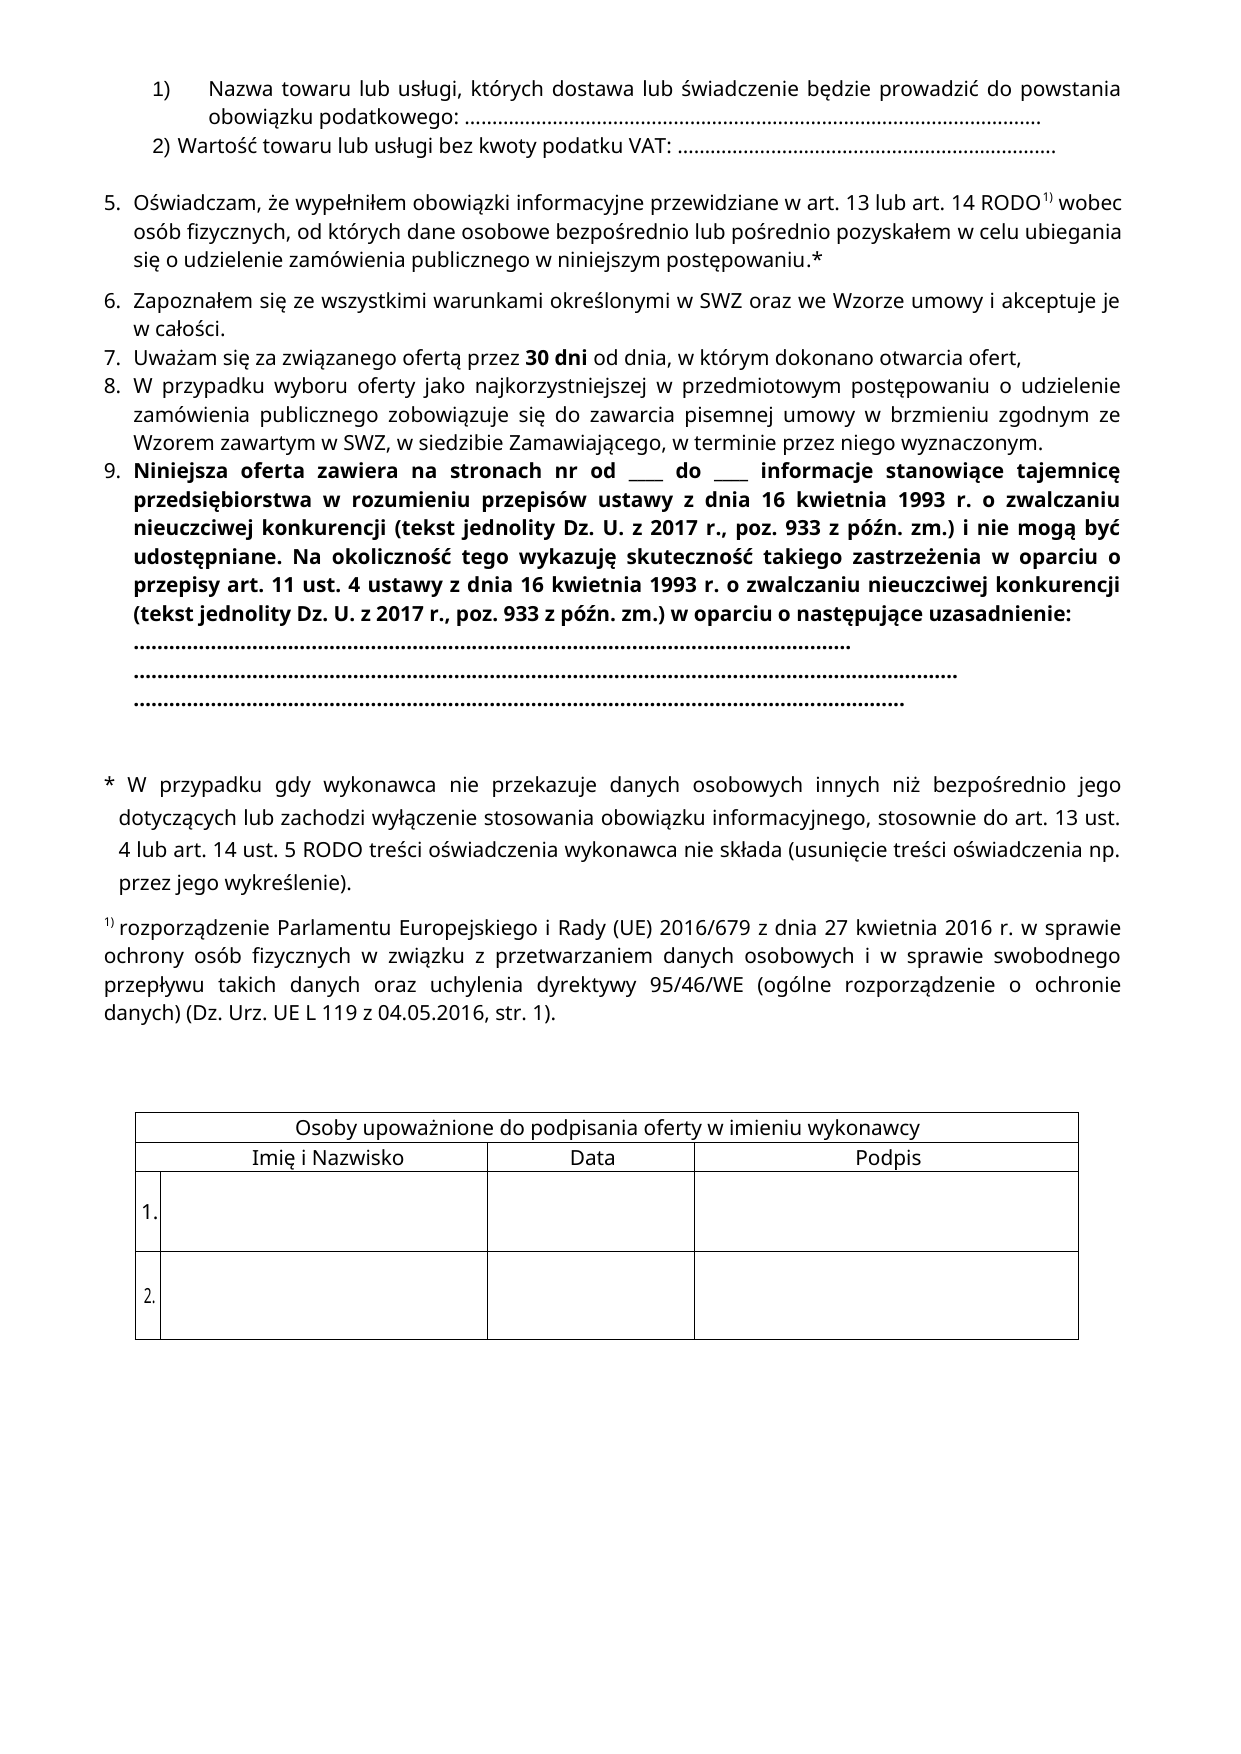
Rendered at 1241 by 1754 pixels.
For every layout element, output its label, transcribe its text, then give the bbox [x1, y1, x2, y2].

table_cell Podpis [695, 1143, 1078, 1171]
text ………………………………………………………………………………………………………….………………………………………………………………………………………………………………………….……………………………………………………………………………………….………………………... [133, 627, 1122, 713]
list W przypadku wyboru oferty jako najkorzystniejszej w przedmiotowym postępowaniu o udzielenie zamówienia publicznego zobowiązuje się do zawarcia pisemnej umowy w brzmieniu zgodnym ze Wzorem zawartym w SWZ, w siedzibie Zamawiającego, w terminie przez niego wyznaczonym. [103, 371, 1122, 457]
table_cell Imię i Nazwisko [136, 1143, 487, 1171]
list Oświadczam, że wypełniłem obowiązki informacyjne przewidziane w art. 13 lub art. 14 RODO1) wobec osób fizycznych, od których dane osobowe bezpośrednio lub pośrednio pozyskałem w celu ubiegania się o udzielenie zamówienia publicznego w niniejszym postępowaniu.* [103, 188, 1122, 274]
table_cell [695, 1252, 1078, 1339]
table_cell [161, 1252, 487, 1339]
text 1) rozporządzenie Parlamentu Europejskiego i Rady (UE) 2016/679 z dnia 27 kwietnia 2016 r. w sprawie ochrony osób fizycznych w związku z przetwarzaniem danych osobowych i w sprawie swobodnego przepływu takich danych oraz uchylenia dyrektywy 95/46/WE (ogólne rozporządzenie o ochronie danych) (Dz. Urz. UE L 119 z 04.05.2016, str. 1). [103, 913, 1122, 1027]
table_cell [488, 1172, 694, 1251]
list Nazwa towaru lub usługi, których dostawa lub świadczenie będzie prowadzić do powstania obowiązku podatkowego: ……………………..……………………………………………………………………. [171, 74, 1122, 131]
table_cell [161, 1172, 487, 1251]
table_cell [695, 1172, 1078, 1251]
table_cell Data [488, 1143, 694, 1171]
list Wartość towaru lub usługi bez kwoty podatku VAT: ……………..……………………………………………. [171, 131, 1122, 159]
table_cell 2. [136, 1252, 160, 1339]
text * W przypadku gdy wykonawca nie przekazuje danych osobowych innych niż bezpośrednio jego dotyczących lub zachodzi wyłączenie stosowania obowiązku informacyjnego, stosownie do art. 13 ust. 4 lub art. 14 ust. 5 RODO treści oświadczenia wykonawca nie składa (usunięcie treści oświadczenia np. przez jego wykreślenie). [103, 770, 1122, 896]
table_cell [488, 1252, 694, 1339]
list Zapoznałem się ze wszystkimi warunkami określonymi w SWZ oraz we Wzorze umowy i akceptuje je w całości. [103, 286, 1122, 343]
list Niniejsza oferta zawiera na stronach nr od ____ do ____ informacje stanowiące tajemnicę przedsiębiorstwa w rozumieniu przepisów ustawy z dnia 16 kwietnia 1993 r. o zwalczaniu nieuczciwej konkurencji (tekst jednolity Dz. U. z 2017 r., poz. 933 z późn. zm.) i nie mogą być udostępniane. Na okoliczność tego wykazuję skuteczność takiego zastrzeżenia w oparciu o przepisy art. 11 ust. 4 ustawy z dnia 16 kwietnia 1993 r. o zwalczaniu nieuczciwej konkurencji (tekst jednolity Dz. U. z 2017 r., poz. 933 z późn. zm.) w oparciu o następujące uzasadnienie: [103, 457, 1122, 627]
list Uważam się za związanego ofertą przez 30 dni od dnia, w którym dokonano otwarcia ofert, [103, 343, 1122, 371]
table_cell 1. [136, 1172, 160, 1251]
table_header Osoby upoważnione do podpisania oferty w imieniu wykonawcy [136, 1113, 1078, 1142]
